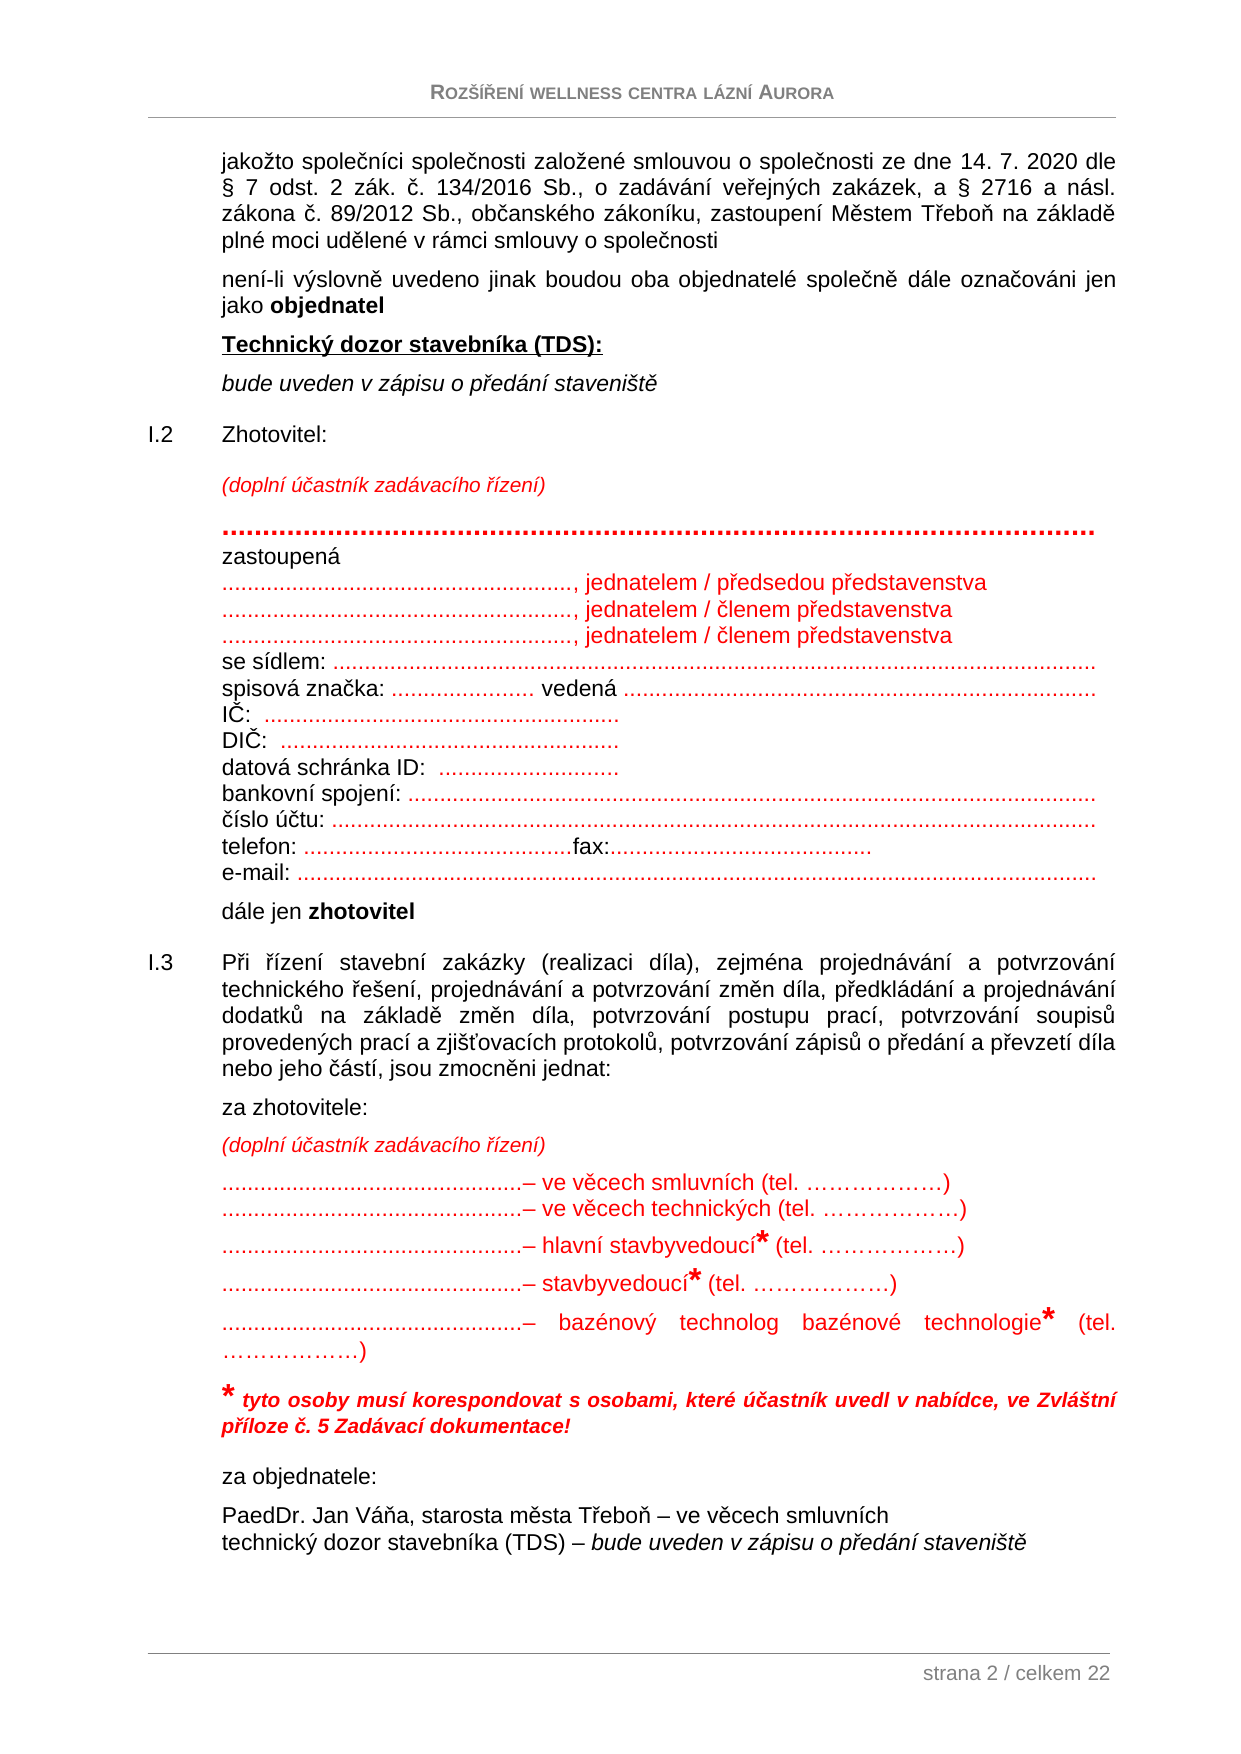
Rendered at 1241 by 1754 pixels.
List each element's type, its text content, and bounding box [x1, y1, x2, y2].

text (doplní účastník zadávacího řízení) [222, 472, 1116, 496]
text dále jen zhotovitel [148, 898, 1116, 924]
text telefon: fax: [221, 833, 1116, 859]
text technický dozor stavebníka (TDS) – bude uveden v zápisu o předání staveniště [222, 1528, 1116, 1555]
text za objednatele: [148, 1463, 1116, 1489]
text zastoupená [221, 543, 1116, 569]
text , jednatelem / členem představenstva [221, 622, 1116, 648]
list Při řízení stavební zakázky (realizaci díla), zejména projednávání a potvrzování technického řešení, projednávání a potvrzování změn díla, předkládání a projednávání dodatků na základě změn díla, potvrzování postupu prací, potvrzování soupisů provedených prací a zjišťovacích protokolů, potvrzování zápisů o předání a převzetí díla nebo jeho částí, jsou zmocněni jednat: [148, 949, 1116, 1081]
text jakožto společníci společnosti založené smlouvou o společnosti ze dne 14. 7. 2020 dle § 7 odst. 2 zák. č. 134/2016 Sb., o zadávání veřejných zakázek, a § 2716 a násl. zákona č. 89/2012 Sb., občanského zákoníku, zastoupení Městem Třeboň na základě plné moci udělené v rámci smlouvy o společnosti [148, 148, 1116, 253]
text * tyto osoby musí korespondovat s osobami, které účastník uvedl v nabídce, ve Zvláštní příloze č. 5 Zadávací dokumentace! [221, 1376, 1116, 1438]
text se sídlem: [221, 648, 1116, 675]
text , jednatelem / členem představenstva [221, 596, 1116, 622]
text datová schránka ID: [221, 754, 1116, 780]
text bude uveden v zápisu o předání staveniště [222, 370, 1116, 396]
text DIČ: [221, 727, 1116, 754]
text číslo účtu: [221, 806, 1116, 833]
text není-li výslovně uvedeno jinak boudou oba objednatelé společně dále označováni jen jako objednatel [221, 266, 1116, 318]
text e-mail: [221, 859, 1116, 886]
text bankovní spojení: [221, 780, 1116, 806]
text za zhotovitele: [148, 1094, 1116, 1120]
text , jednatelem / předsedou představenstva [221, 569, 1116, 596]
text PaedDr. Jan Váňa, starosta města Třeboň – ve věcech smluvních [222, 1502, 1116, 1528]
text – ve věcech smluvních (tel. ………………) [222, 1169, 1116, 1195]
text spisová značka: vedená [221, 675, 1116, 701]
text – stavbyvedoucí* (tel. ………………) [222, 1260, 1116, 1298]
text – bazénový technolog bazénové technologie* (tel. ………………) [222, 1298, 1116, 1363]
text – hlavní stavbyvedoucí* (tel. ………………) [222, 1222, 1116, 1260]
text Technický dozor stavebníka (TDS): [148, 331, 1116, 357]
text IČ: [221, 701, 1116, 727]
list Zhotovitel: [148, 421, 1116, 447]
text (doplní účastník zadávacího řízení) [148, 1132, 1116, 1156]
text – ve věcech technických (tel. ………………) [222, 1195, 1116, 1222]
